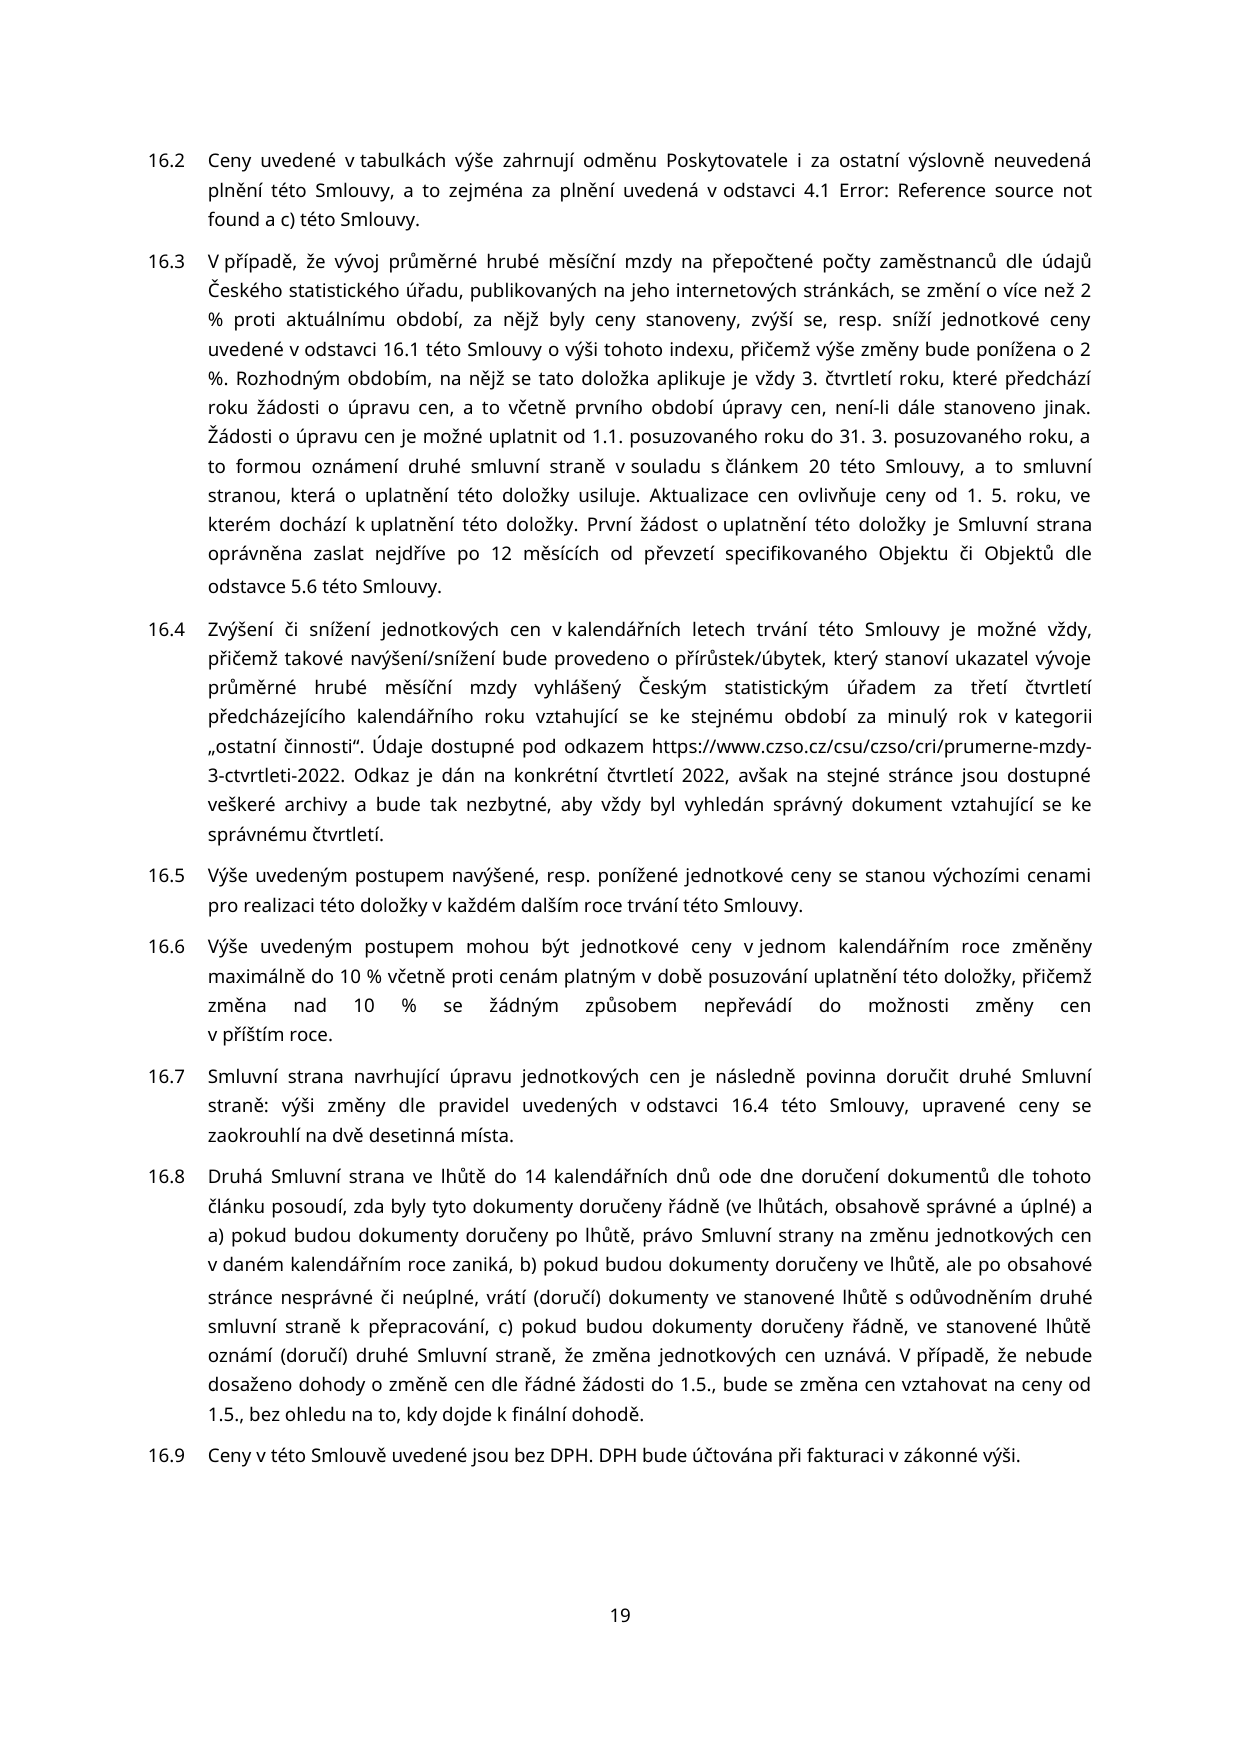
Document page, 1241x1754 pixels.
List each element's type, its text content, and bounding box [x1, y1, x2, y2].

subtitle V případě, že vývoj průměrné hrubé měsíční mzdy na přepočtené počty zaměstnanců dle údajů Českého statistického úřadu, publikovaných na jeho internetových stránkách, se změní o více než 2 % proti aktuálnímu období, za nějž byly ceny stanoveny, zvýší se, resp. sníží jednotkové ceny uvedené v odstavci 16.1 této Smlouvy o výši tohoto indexu, přičemž výše změny bude ponížena o 2 %. Rozhodným obdobím, na nějž se tato doložka aplikuje je vždy 3. čtvrtletí roku, které předchází roku žádosti o úpravu cen, a to včetně prvního období úpravy cen, není-li dále stanoveno jinak. Žádosti o úpravu cen je možné uplatnit od 1.1. posuzovaného roku do 31. 3. posuzovaného roku, a to formou oznámení druhé smluvní straně v souladu s článkem 20 této Smlouvy, a to smluvní stranou, která o uplatnění této doložky usiluje. Aktualizace cen ovlivňuje ceny od 1. 5. roku, ve kterém dochází k uplatnění této doložky. První žádost o uplatnění této doložky je Smluvní strana oprávněna zaslat nejdříve po 12 měsících od převzetí specifikovaného Objektu či Objektů dle odstavce 5.6 této Smlouvy. [148, 248, 1092, 599]
list Ceny v této Smlouvě uvedené jsou bez DPH. DPH bude účtována při fakturaci v zákonné výši. [148, 1443, 1092, 1468]
subtitle Smluvní strana navrhující úpravu jednotkových cen je následně povinna doručit druhé Smluvní straně: výši změny dle pravidel uvedených v odstavci 16.4 této Smlouvy, upravené ceny se zaokrouhlí na dvě desetinná místa. [148, 1063, 1092, 1147]
subtitle Výše uvedeným postupem navýšené, resp. ponížené jednotkové ceny se stanou výchozími cenami pro realizaci této doložky v každém dalším roce trvání této Smlouvy. [148, 863, 1092, 917]
subtitle Výše uvedeným postupem mohou být jednotkové ceny v jednom kalendářním roce změněny maximálně do 10 % včetně proti cenám platným v době posuzování uplatnění této doložky, přičemž změna nad 10 % se žádným způsobem nepřevádí do možnosti změny cen v příštím roce. [148, 934, 1092, 1047]
subtitle Zvýšení či snížení jednotkových cen v kalendářních letech trvání této Smlouvy je možné vždy, přičemž takové navýšení/snížení bude provedeno o přírůstek/úbytek, který stanoví ukazatel vývoje průměrné hrubé měsíční mzdy vyhlášený Českým statistickým úřadem za třetí čtvrtletí předcházejícího kalendářního roku vztahující se ke stejnému období za minulý rok v kategorii „ostatní činnosti“. Údaje dostupné pod odkazem https://www.czso.cz/csu/czso/cri/prumerne-mzdy-3-ctvrtleti-2022. Odkaz je dán na konkrétní čtvrtletí 2022, avšak na stejné stránce jsou dostupné veškeré archivy a bude tak nezbytné, aby vždy byl vyhledán správný dokument vztahující se ke správnému čtvrtletí. [148, 616, 1092, 846]
list Druhá Smluvní strana ve lhůtě do 14 kalendářních dnů ode dne doručení dokumentů dle tohoto článku posoudí, zda byly tyto dokumenty doručeny řádně (ve lhůtách, obsahově správné a úplné) a a) pokud budou dokumenty doručeny po lhůtě, právo Smluvní strany na změnu jednotkových cen v daném kalendářním roce zaniká, b) pokud budou dokumenty doručeny ve lhůtě, ale po obsahové stránce nesprávné či neúplné, vrátí (doručí) dokumenty ve stanovené lhůtě s odůvodněním druhé smluvní straně k přepracování, c) pokud budou dokumenty doručeny řádně, ve stanovené lhůtě oznámí (doručí) druhé Smluvní straně, že změna jednotkových cen uznává. V případě, že nebude dosaženo dohody o změně cen dle řádné žádosti do 1.5., bude se změna cen vztahovat na ceny od 1.5., bez ohledu na to, kdy dojde k finální dohodě. [148, 1164, 1092, 1427]
